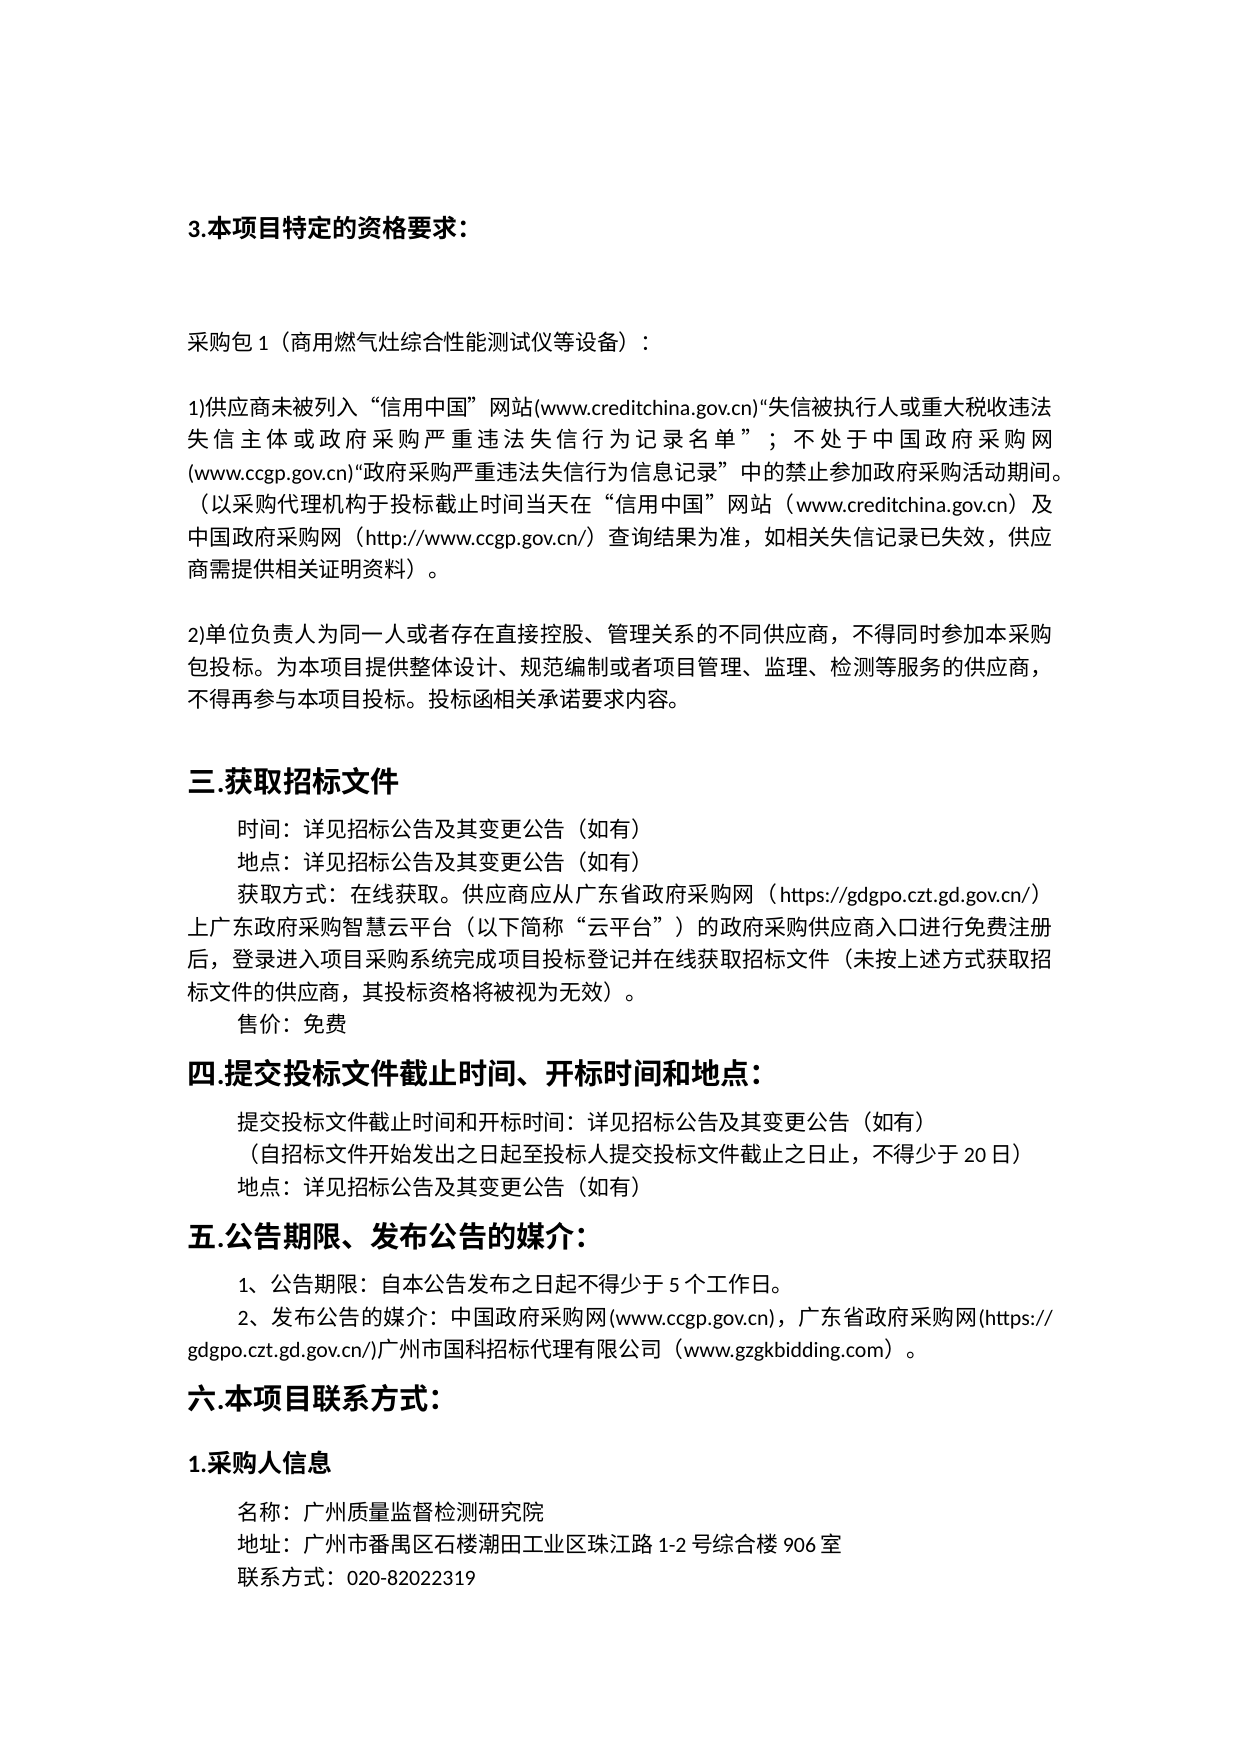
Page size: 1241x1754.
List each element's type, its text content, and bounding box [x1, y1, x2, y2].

text 获取方式：在线获取。供应商应从广东省政府采购网（https://gdgpo.czt.gd.gov.cn/）上广东政府采购智慧云平台（以下简称“云平台”）的政府采购供应商入口进行免费注册后，登录进入项目采购系统完成项目投标登记并在线获取招标文件（未按上述方式获取招标文件的供应商，其投标资格将被视为无效）。 [187, 877, 1053, 1007]
text 3.本项目特定的资格要求： [187, 194, 1053, 259]
text 联系方式：020-82022319 [187, 1559, 1053, 1592]
text 2)单位负责人为同一人或者存在直接控股、管理关系的不同供应商，不得同时参加本采购包投标。为本项目提供整体设计、规范编制或者项目管理、监理、检测等服务的供应商，不得再参与本项目投标。投标函相关承诺要求内容。 [187, 617, 1053, 714]
text （自招标文件开始发出之日起至投标人提交投标文件截止之日止，不得少于20日） [187, 1137, 1053, 1169]
text 1、公告期限：自本公告发布之日起不得少于5个工作日。 [187, 1267, 1053, 1299]
text 四.提交投标文件截止时间、开标时间和地点： [187, 1039, 1053, 1104]
text 六.本项目联系方式： [187, 1364, 1053, 1429]
text 2、发布公告的媒介：中国政府采购网(www.ccgp.gov.cn)，广东省政府采购网(https://gdgpo.czt.gd.gov.cn/)广州市国科招标代理有限公司（www.gzgkbidding.com）。 [187, 1299, 1053, 1364]
text 采购包1（商用燃气灶综合性能测试仪等设备）： [187, 324, 1053, 357]
text 五.公告期限、发布公告的媒介： [187, 1202, 1053, 1267]
text 1.采购人信息 [187, 1429, 1053, 1494]
text 售价：免费 [187, 1007, 1053, 1039]
text 提交投标文件截止时间和开标时间：详见招标公告及其变更公告（如有） [187, 1104, 1053, 1137]
text 地址：广州市番禺区石楼潮田工业区珠江路1-2号综合楼906室 [187, 1527, 1053, 1559]
text 名称：广州质量监督检测研究院 [187, 1494, 1053, 1527]
text 时间：详见招标公告及其变更公告（如有） [187, 812, 1053, 844]
text 地点：详见招标公告及其变更公告（如有） [187, 1169, 1053, 1202]
text 地点：详见招标公告及其变更公告（如有） [187, 844, 1053, 877]
text 三.获取招标文件 [187, 747, 1053, 812]
text 1)供应商未被列入“信用中国”网站(www.creditchina.gov.cn)“失信被执行人或重大税收违法失信主体或政府采购严重违法失信行为记录名单”；不处于中国政府采购网(www.ccgp.gov.cn)“政府采购严重违法失信行为信息记录”中的禁止参加政府采购活动期间。（以采购代理机构于投标截止时间当天在“信用中国”网站（www.creditchina.gov.cn）及中国政府采购网（http://www.ccgp.gov.cn/）查询结果为准，如相关失信记录已失效，供应商需提供相关证明资料）。 [187, 389, 1053, 584]
